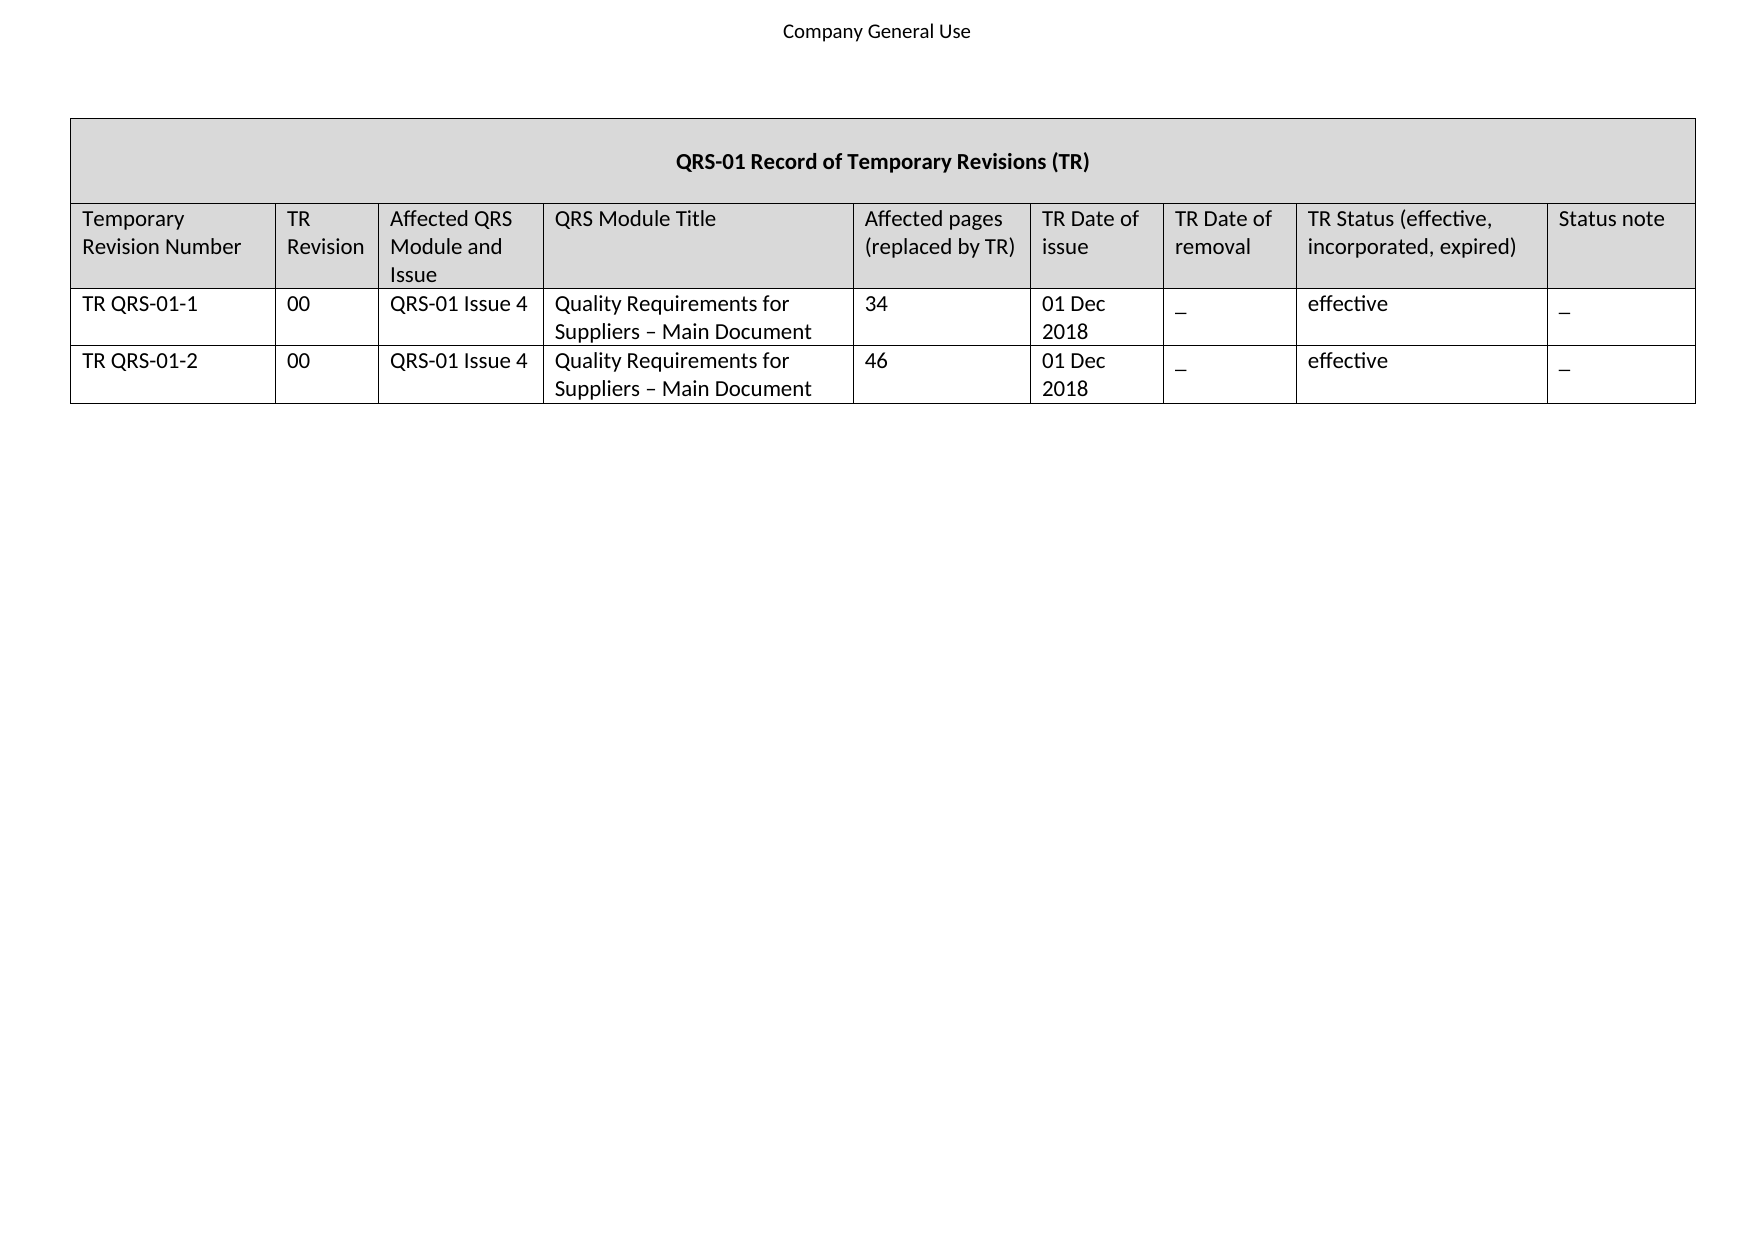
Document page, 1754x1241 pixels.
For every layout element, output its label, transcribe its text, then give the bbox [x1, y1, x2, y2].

table_cell TR Date of removal [1164, 204, 1296, 288]
table_cell Status note [1548, 204, 1695, 288]
table_cell QRS-01 Issue 4 [379, 289, 543, 345]
table_cell _ [1164, 346, 1296, 402]
table_cell Affected QRS Module and Issue [379, 204, 543, 288]
table_cell 01 Dec 2018 [1031, 346, 1163, 402]
table_cell _ [1548, 346, 1695, 402]
table_cell QRS-01 Issue 4 [379, 346, 543, 402]
table_cell Quality Requirements for Suppliers – Main Document [544, 289, 853, 345]
table_cell TR Status (effective, incorporated, expired) [1297, 204, 1547, 288]
table_cell effective [1297, 346, 1547, 402]
table_cell Temporary Revision Number [71, 204, 275, 288]
table_cell 00 [276, 289, 378, 345]
table_cell QRS Module Title [544, 204, 853, 288]
table_cell TR QRS-01-2 [71, 346, 275, 402]
table_cell 00 [276, 346, 378, 402]
table_cell TR Revision [276, 204, 378, 288]
table_cell effective [1297, 289, 1547, 345]
table_cell 34 [854, 289, 1030, 345]
table_cell TR QRS-01-1 [71, 289, 275, 345]
table_cell 01 Dec 2018 [1031, 289, 1163, 345]
table_cell 46 [854, 346, 1030, 402]
table_cell Affected pages (replaced by TR) [854, 204, 1030, 288]
table_header QRS-01 Record of Temporary Revisions (TR) [71, 119, 1695, 203]
table_cell TR Date of issue [1031, 204, 1163, 288]
table_cell _ [1548, 289, 1695, 345]
table_cell Quality Requirements for Suppliers – Main Document [544, 346, 853, 402]
table_cell _ [1164, 289, 1296, 345]
